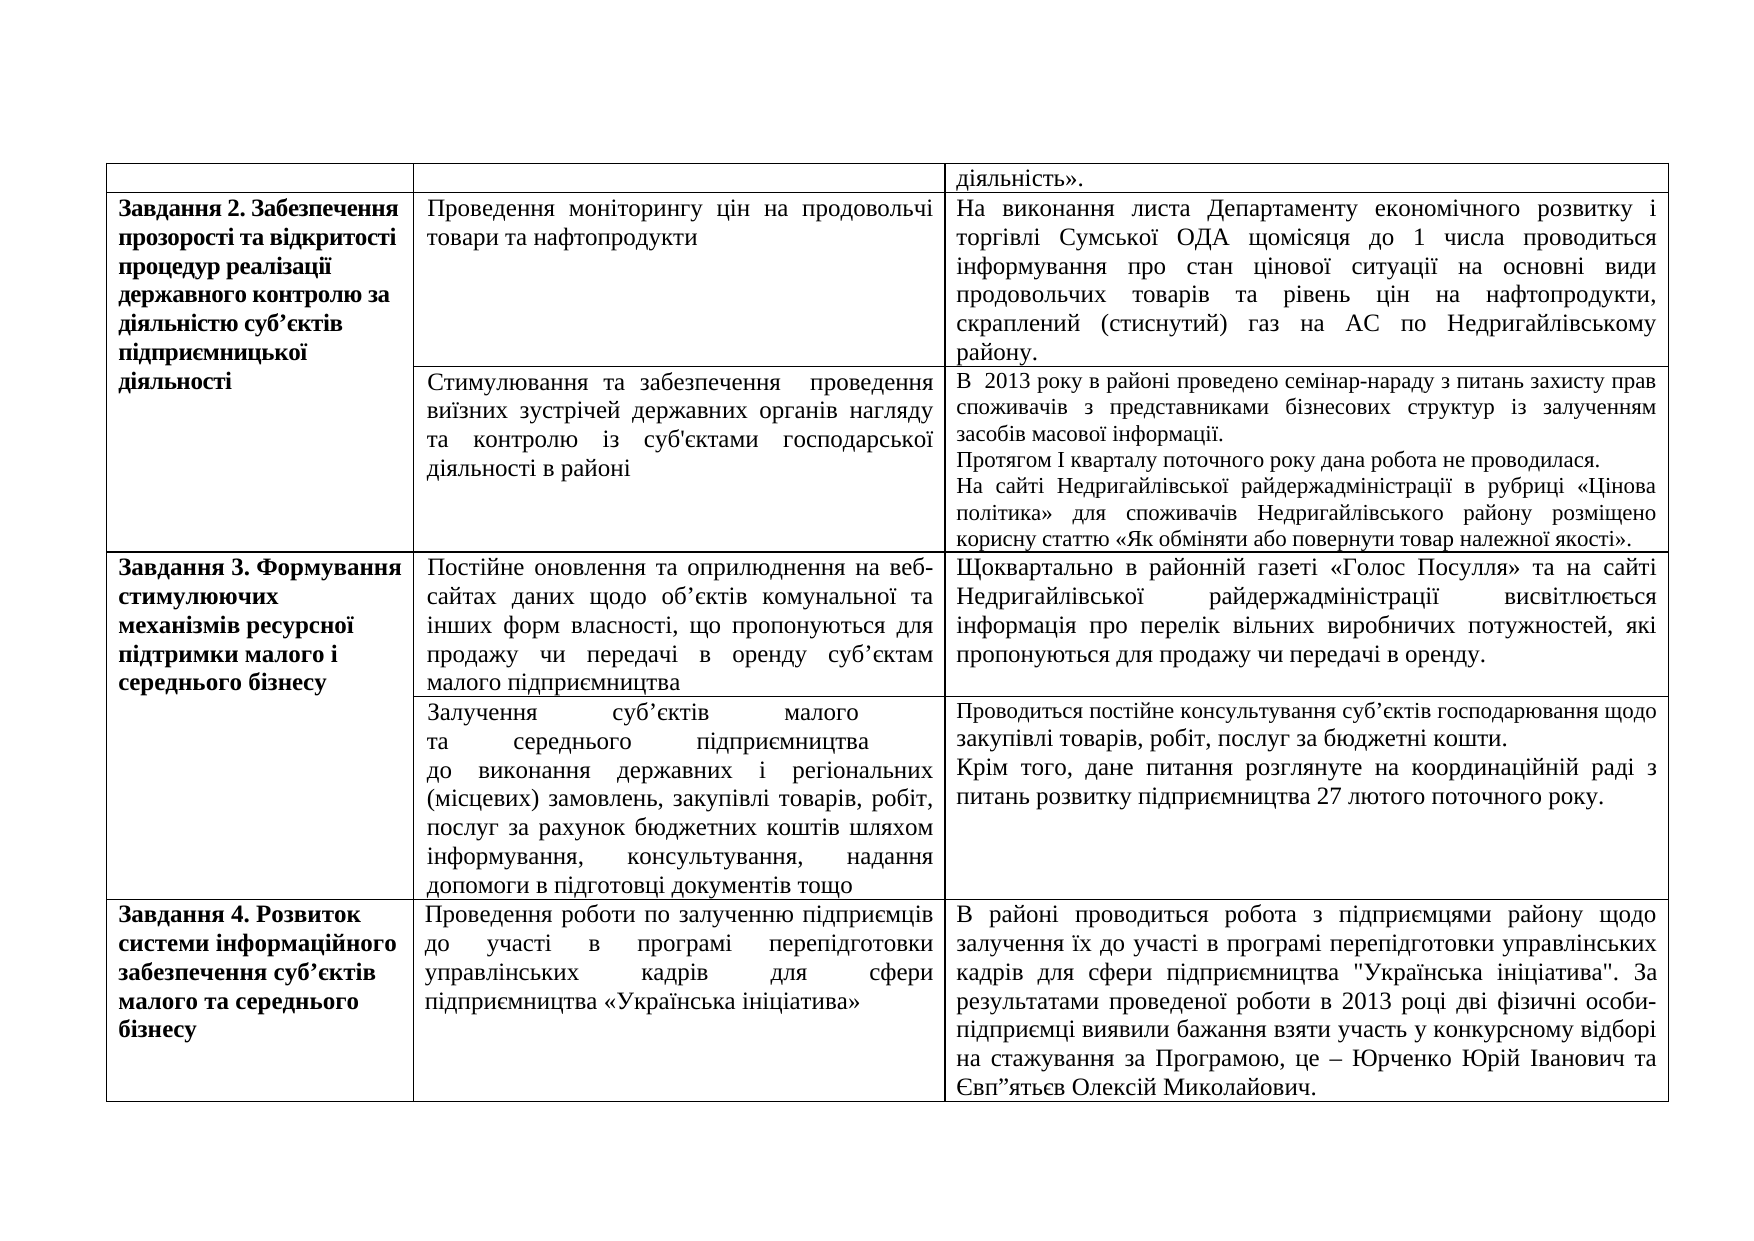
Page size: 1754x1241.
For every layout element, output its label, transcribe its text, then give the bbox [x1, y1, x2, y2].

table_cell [946, 164, 1668, 192]
table_cell Завдання 4. Розвиток системи інформаційного забезпечення суб’єктів малого та середнього бізнесу [107, 900, 413, 1101]
table_cell Проведення роботи по залученню підприємців до участі в програмі перепідготовки управлінських кадрів для сфери підприємництва «Українська ініціатива» [414, 900, 944, 1101]
table_cell В 2013 року в районі проведено семінар-нараду з питань захисту прав споживачів з представниками бізнесових структур із залученням засобів масової інформації. Протягом І кварталу поточного року дана робота не проводилася. На сайті Недригайлівської райдержадміністрації в рубриці «Цінова політика» для споживачів Недригайлівського району розміщено корисну статтю «Як обміняти або повернути товар належної якості». [946, 367, 1668, 551]
table_cell В районі проводиться робота з підприємцями району щодо залучення їх до участі в програмі перепідготовки управлінських кадрів для сфери підприємництва "Українська ініціатива". За результатами проведеної роботи в 2013 році дві фізичні особи-підприємці виявили бажання взяти участь у конкурсному відборі на стажування за Програмою, це – Юрченко Юрій Іванович та Євп”ятьєв Олексій Миколайович. [946, 900, 1668, 1101]
table_cell Проводиться постійне консультування суб’єктів господарювання щодо закупівлі товарів, робіт, послуг за бюджетні кошти. Крім того, дане питання розглянуте на координаційній раді з питань розвитку підприємництва 27 лютого поточного року. [946, 697, 1668, 898]
table_cell Постійне оновлення та оприлюднення на веб-сайтах даних щодо об’єктів комунальної та інших форм власності, що пропонуються для продажу чи передачі в оренду суб’єктам малого підприємництва [414, 553, 944, 696]
table_cell Завдання 3. Формування стимулюючих механізмів ресурсної підтримки малого і середнього бізнесу [107, 553, 413, 898]
table_cell Проведення моніторингу цін на продовольчі товари та нафтопродукти [414, 193, 944, 366]
table_cell На виконання листа Департаменту економічного розвитку і торгівлі Сумської ОДА щомісяця до 1 числа проводиться інформування про стан цінової ситуації на основні види продовольчих товарів та рівень цін на нафтопродукти, скраплений (стиснутий) газ на АС по Недригайлівському району. [946, 193, 1668, 366]
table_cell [107, 164, 413, 192]
table_cell Стимулювання та забезпечення проведення виїзних зустрічей державних органів нагляду та контролю із суб'єктами господарської діяльності в районі [414, 367, 944, 551]
table_cell Завдання 2. Забезпечення прозорості та відкритості процедур реалізації державного контролю за діяльністю суб’єктів підприємницької діяльності [107, 193, 413, 551]
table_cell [414, 164, 944, 192]
table_cell Щоквартально в районній газеті «Голос Посулля» та на сайті Недригайлівської райдержадміністрації висвітлюється інформація про перелік вільних виробничих потужностей, які пропонуються для продажу чи передачі в оренду. [946, 553, 1668, 696]
table_cell Залучення суб’єктів малого та середнього підприємництва до виконання державних і регіональних (місцевих) замовлень, закупівлі товарів, робіт, послуг за рахунок бюджетних коштів шляхом інформування, консультування, надання допомоги в підготовці документів тощо [414, 697, 944, 898]
